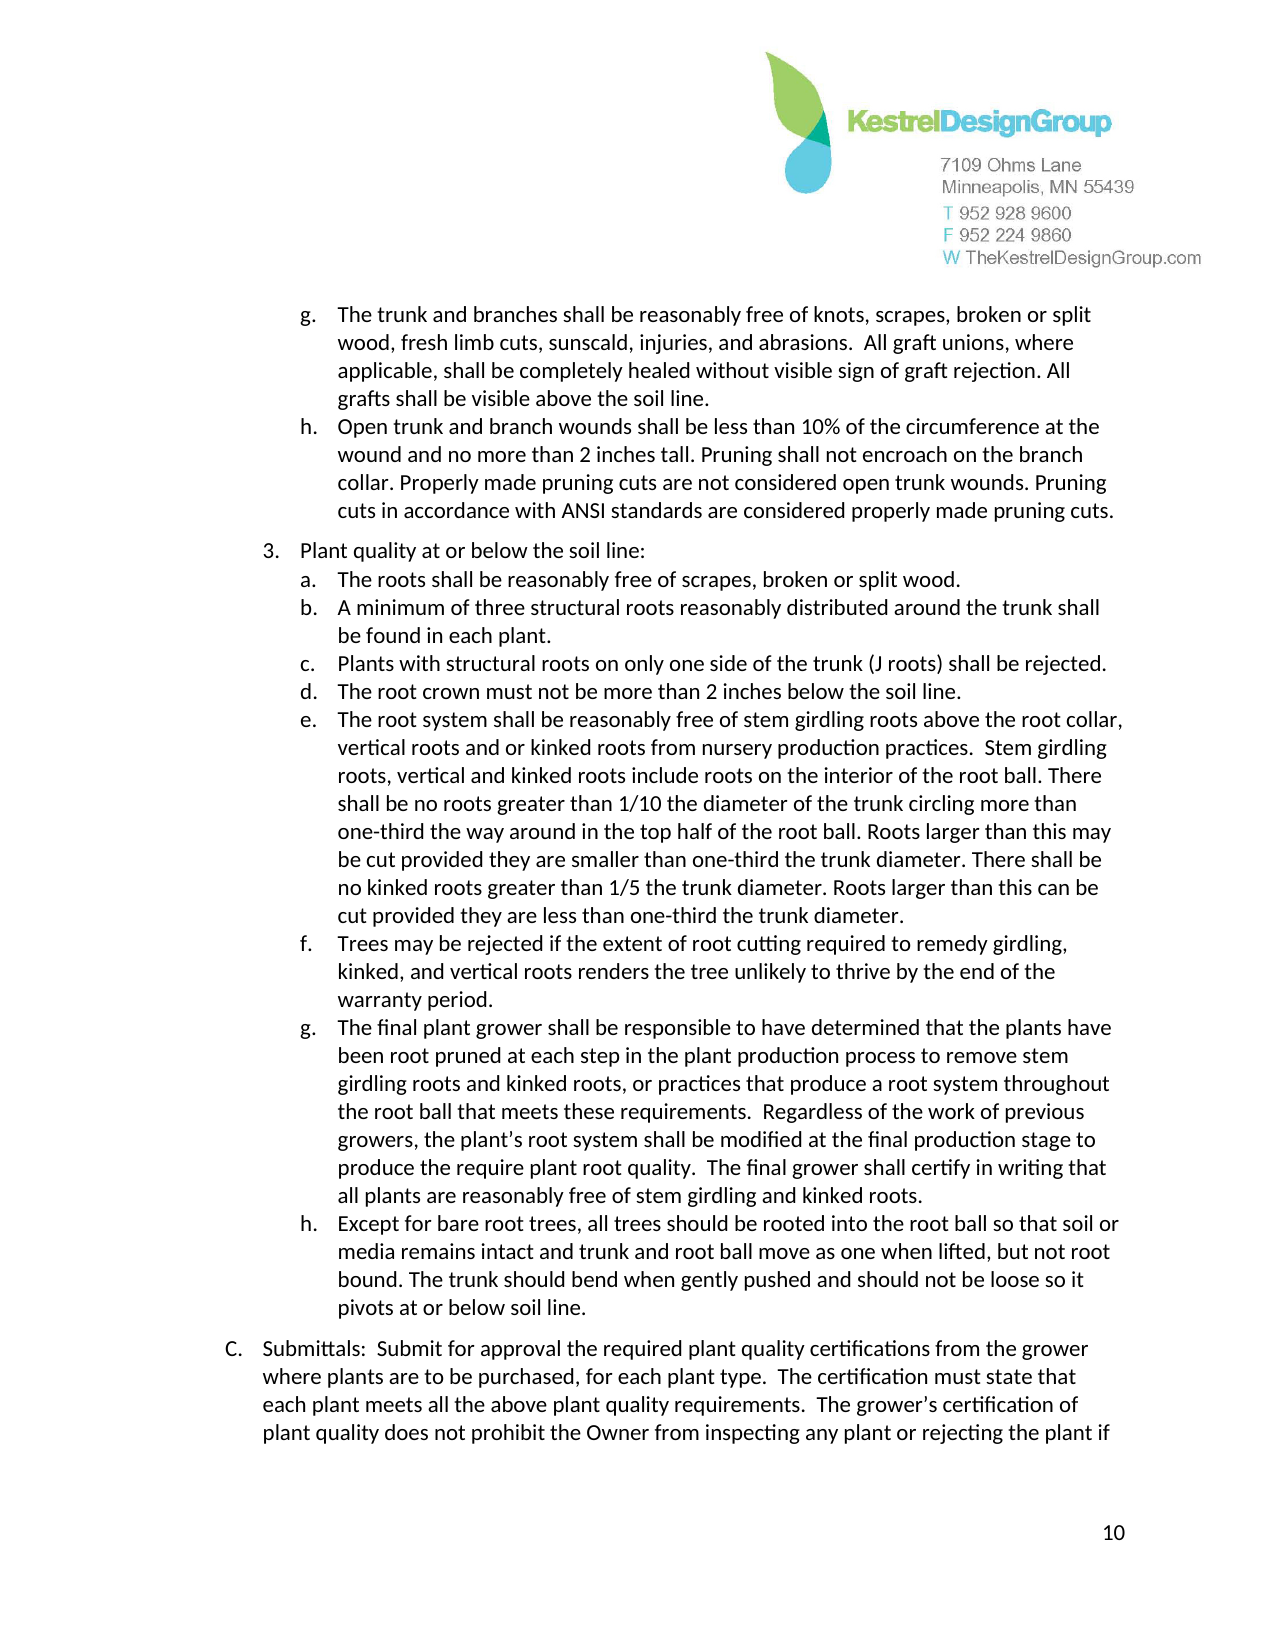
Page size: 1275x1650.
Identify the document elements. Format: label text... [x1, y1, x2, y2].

text The root crown must not be more than 2 inches below the soil line. [300, 677, 1125, 705]
text Except for bare root trees, all trees should be rooted into the root ball so that soil or media remains intact and trunk and root ball move as one when lifted, but not root bound. The trunk should bend when gently pushed and should not be loose so it pivots at or below soil line. [300, 1209, 1125, 1321]
text The final plant grower shall be responsible to have determined that the plants have been root pruned at each step in the plant production process to remove stem girdling roots and kinked roots, or practices that produce a root system throughout the root ball that meets these requirements. Regardless of the work of previous growers, the plant’s root system shall be modified at the final production stage to produce the require plant root quality. The final grower shall certify in writing that all plants are reasonably free of stem girdling and kinked roots. [300, 1013, 1125, 1209]
text The roots shall be reasonably free of scrapes, broken or split wood. [300, 565, 1125, 593]
text Plant quality at or below the soil line: [262, 537, 1125, 565]
text A minimum of three structural roots reasonably distributed around the trunk shall be found in each plant. [300, 593, 1125, 649]
picture [757, 44, 1210, 274]
text Open trunk and branch wounds shall be less than 10% of the circumference at the wound and no more than 2 inches tall. Pruning shall not encroach on the branch collar. Properly made pruning cuts are not considered open trunk wounds. Pruning cuts in accordance with ANSI standards are considered properly made pruning cuts. [300, 412, 1125, 524]
text Trees may be rejected if the extent of root cutting required to remedy girdling, kinked, and vertical roots renders the tree unlikely to thrive by the end of the warranty period. [300, 929, 1125, 1013]
text The root system shall be reasonably free of stem girdling roots above the root collar, vertical roots and or kinked roots from nursery production practices. Stem girdling roots, vertical and kinked roots include roots on the interior of the root ball. There shall be no roots greater than 1/10 the diameter of the trunk circling more than one-third the way around in the top half of the root ball. Roots larger than this may be cut provided they are smaller than one-third the trunk diameter. There shall be no kinked roots greater than 1/5 the trunk diameter. Roots larger than this can be cut provided they are less than one-third the trunk diameter. [300, 705, 1125, 929]
text Plants with structural roots on only one side of the trunk (J roots) shall be rejected. [300, 649, 1125, 677]
text The trunk and branches shall be reasonably free of knots, scrapes, broken or split wood, fresh limb cuts, sunscald, injuries, and abrasions. All graft unions, where applicable, shall be completely healed without visible sign of graft rejection. All grafts shall be visible above the soil line. [300, 300, 1125, 412]
